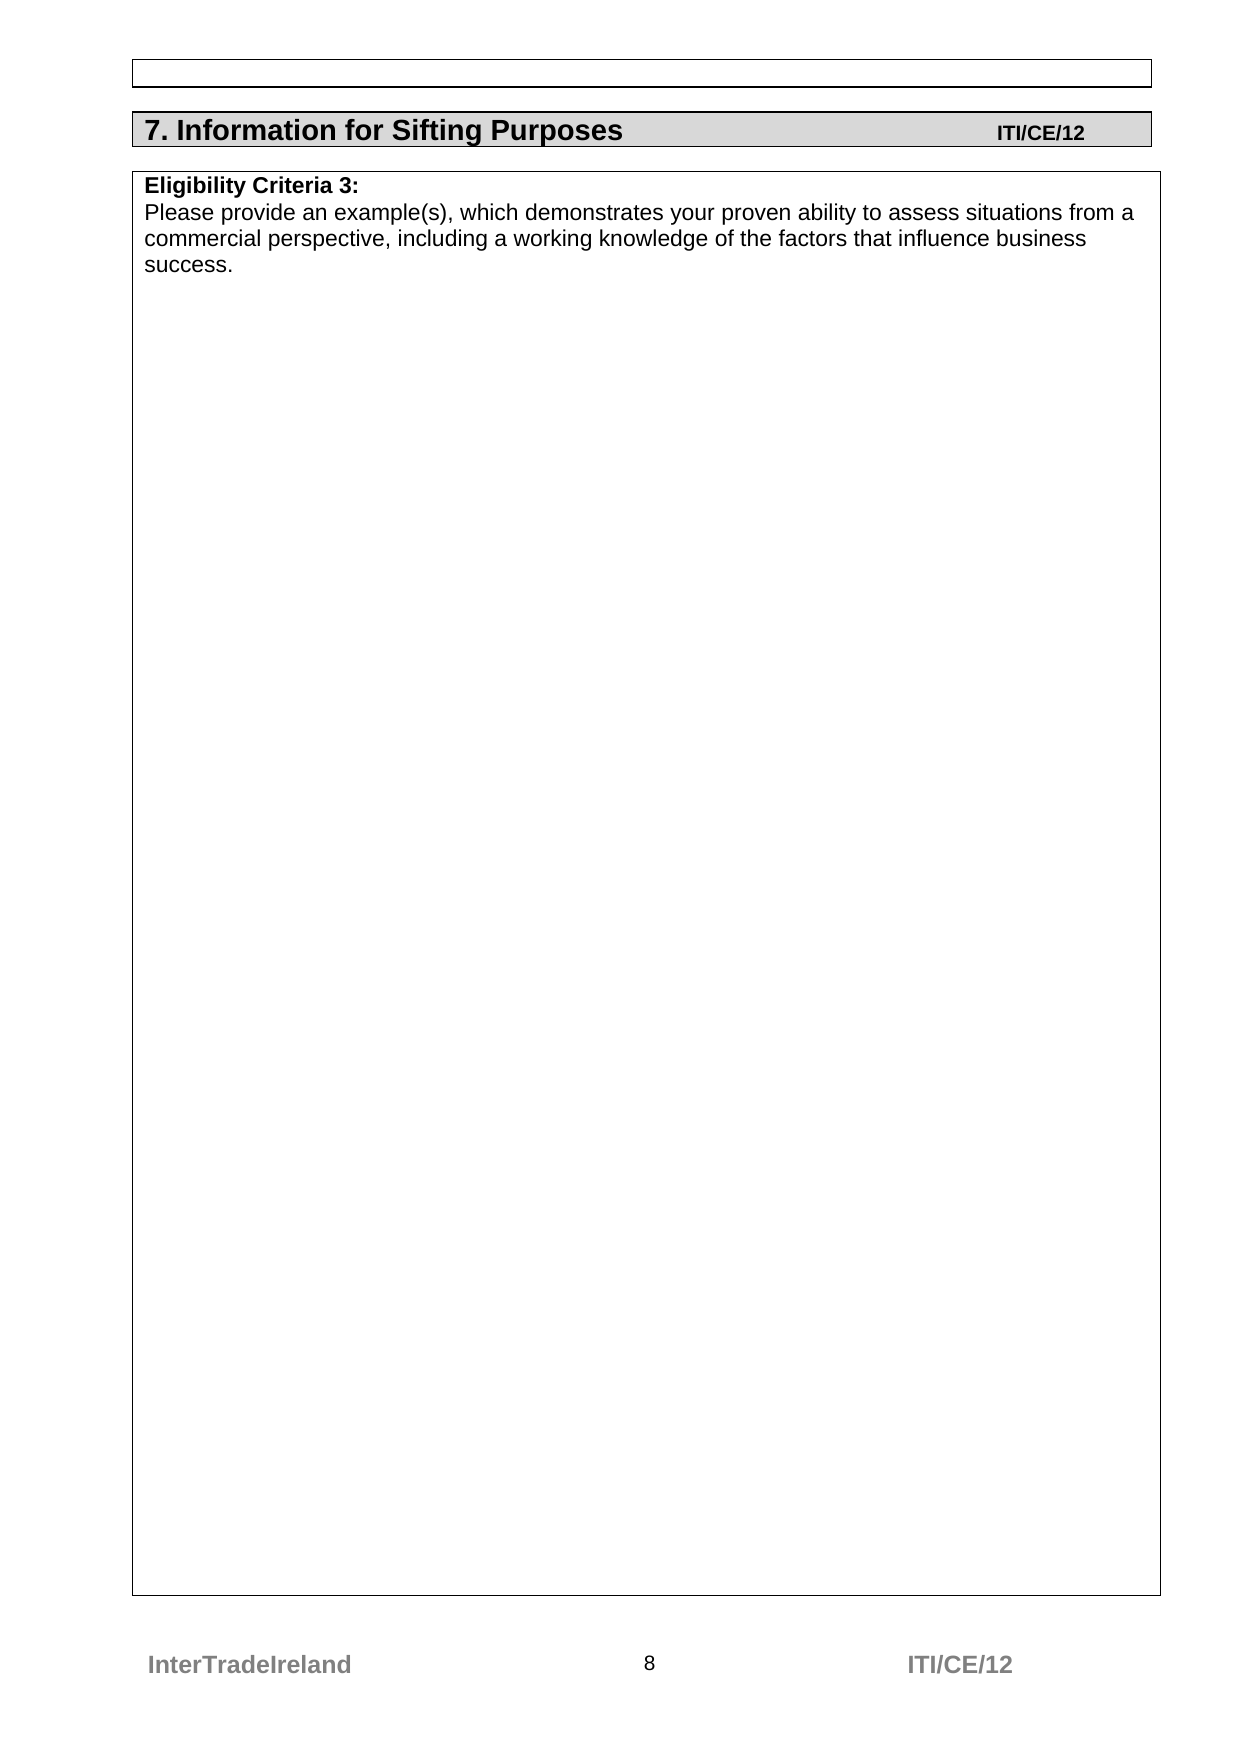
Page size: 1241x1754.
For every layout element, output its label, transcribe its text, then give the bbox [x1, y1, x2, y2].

table_header 7. Information for Sifting Purposes ITI/CE/12 [133, 113, 1151, 146]
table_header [133, 60, 1151, 86]
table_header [133, 172, 1160, 1595]
